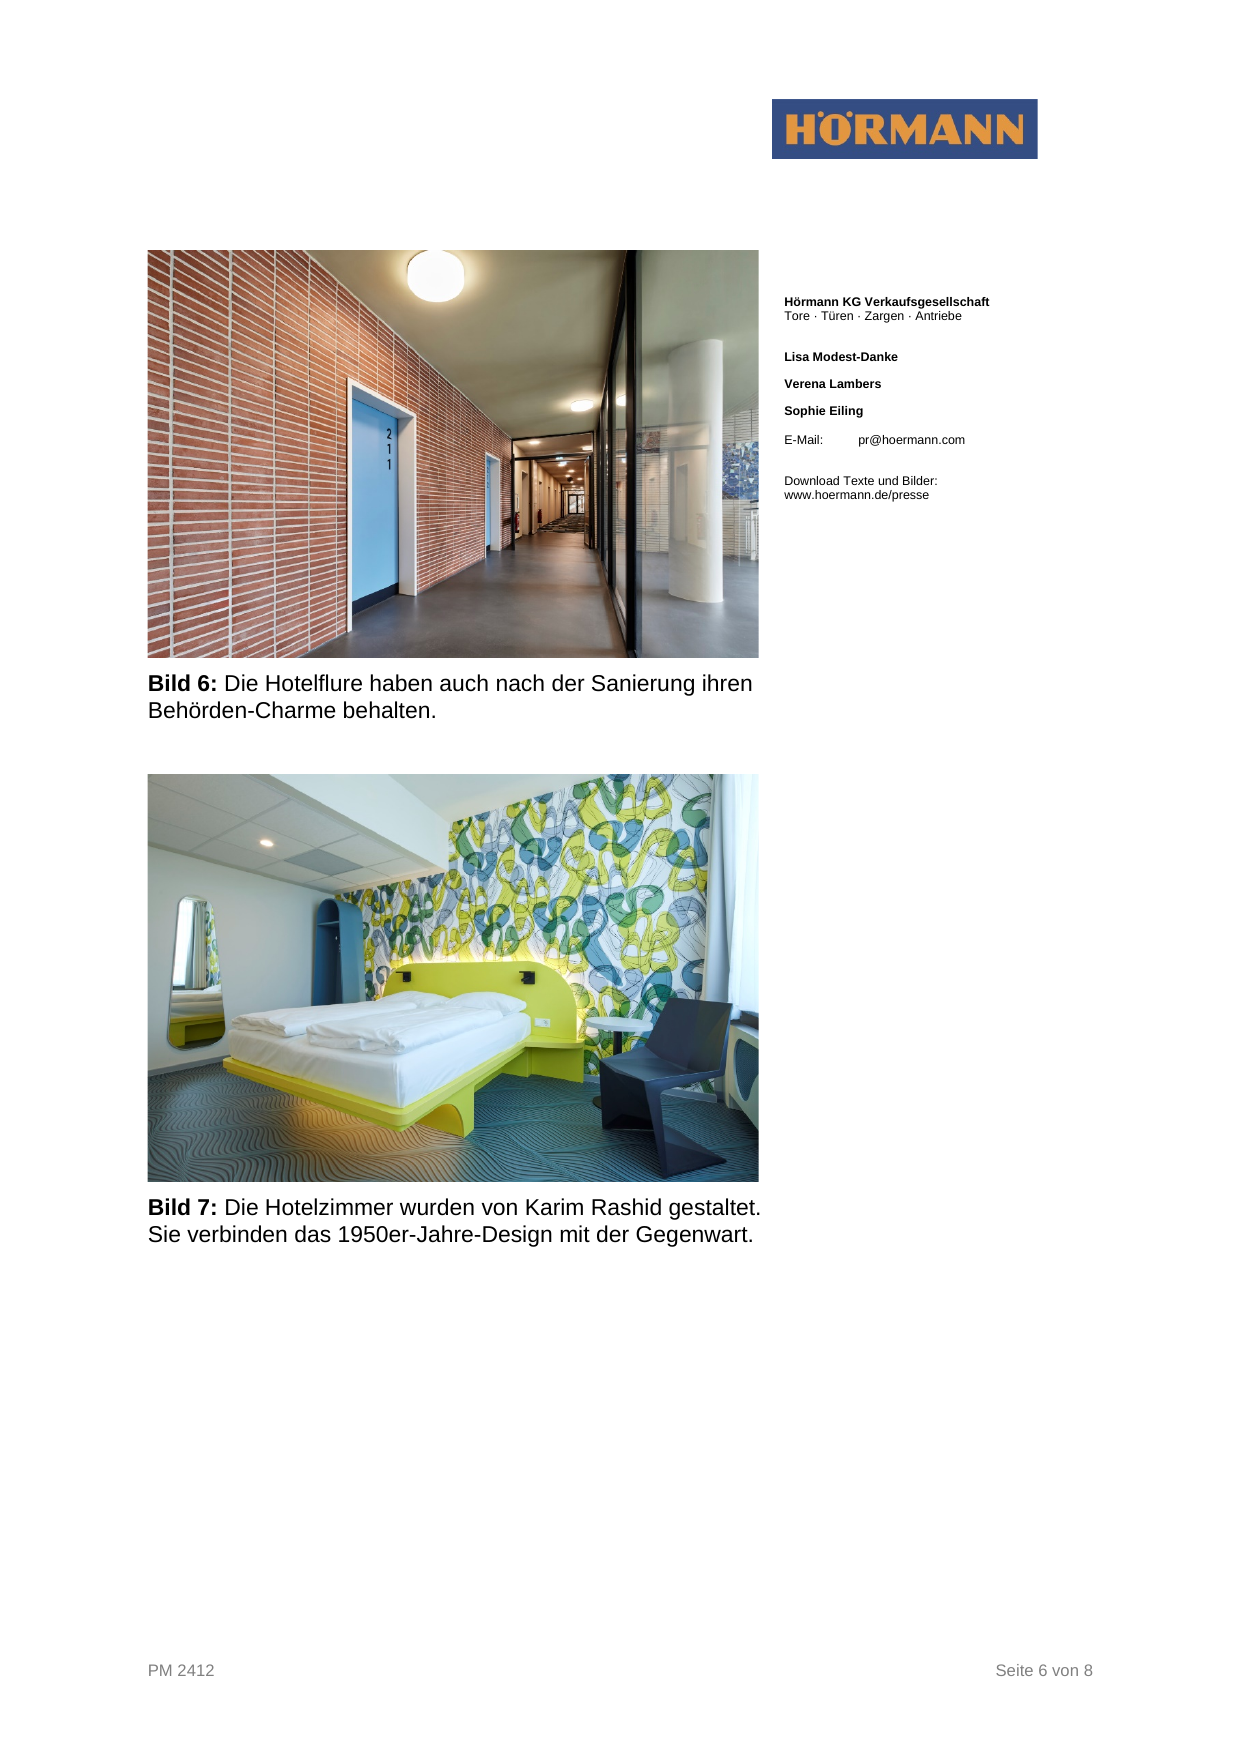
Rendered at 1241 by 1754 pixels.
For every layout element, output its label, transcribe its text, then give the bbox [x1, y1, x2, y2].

picture [772, 99, 1038, 159]
text Bild 6: Die Hotelflure haben auch nach der Sanierung ihren Behörden-Charme behalten. [148, 670, 766, 723]
text Bild 7: Die Hotelzimmer wurden von Karim Rashid gestaltet. Sie verbinden das 1950er-Jahre-Design mit der Gegenwart. [148, 1194, 766, 1247]
picture [147, 250, 759, 658]
picture [147, 774, 759, 1182]
